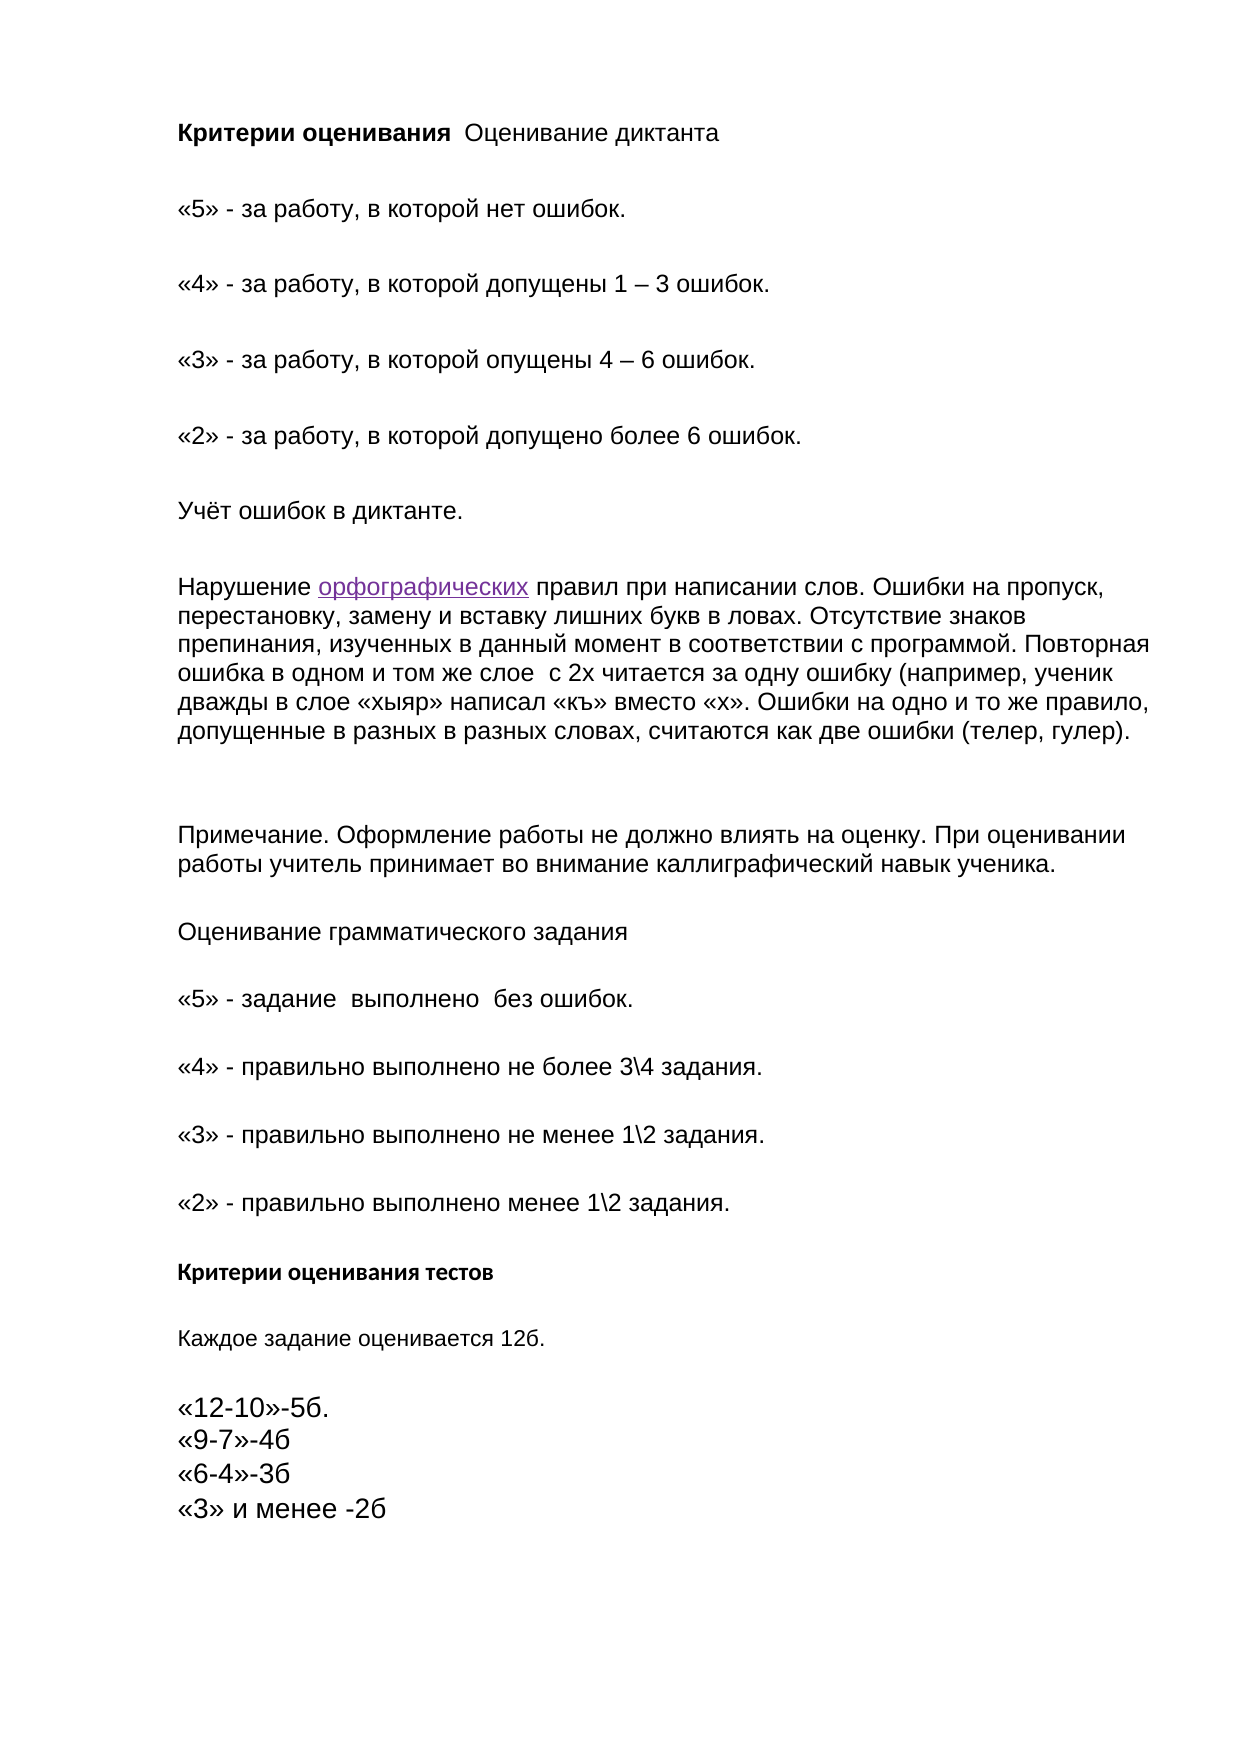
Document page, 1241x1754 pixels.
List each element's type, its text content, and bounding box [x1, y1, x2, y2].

text «3» - за работу, в которой опущены 4 – 6 ошибок. [177, 345, 1152, 374]
text «4» - правильно выполнено не более 3\4 задания. [177, 1052, 1152, 1081]
text Критерии оценивания тестов [177, 1256, 1152, 1286]
text «4» - за работу, в которой допущены 1 – 3 ошибок. [177, 269, 1152, 298]
text Критерии оценивания Оценивание диктанта [177, 118, 1152, 147]
text «2» - за работу, в которой допущено более 6 ошибок. [177, 421, 1152, 449]
text «3» - правильно выполнено не менее 1\2 задания. [177, 1120, 1152, 1149]
text «3» и менее -2б [177, 1492, 1152, 1524]
text «9-7»-4б [177, 1423, 1152, 1455]
text «5» - за работу, в которой нет ошибок. [177, 194, 1152, 222]
text «12-10»-5б. [177, 1391, 1152, 1423]
text «5» - задание выполнено без ошибок. [177, 984, 1152, 1013]
text «6-4»-3б [177, 1457, 1152, 1490]
text «2» - правильно выполнено менее 1\2 задания. [177, 1188, 1152, 1217]
text Оценивание грамматического задания [177, 917, 1152, 945]
text Примечание. Оформление работы не должно влиять на оценку. При оценивании работы учитель принимает во внимание каллиграфический навык ученика. [177, 820, 1152, 877]
text Каждое задание оценивается 12б. [177, 1325, 1152, 1352]
text Учёт ошибок в диктанте. [177, 496, 1152, 525]
